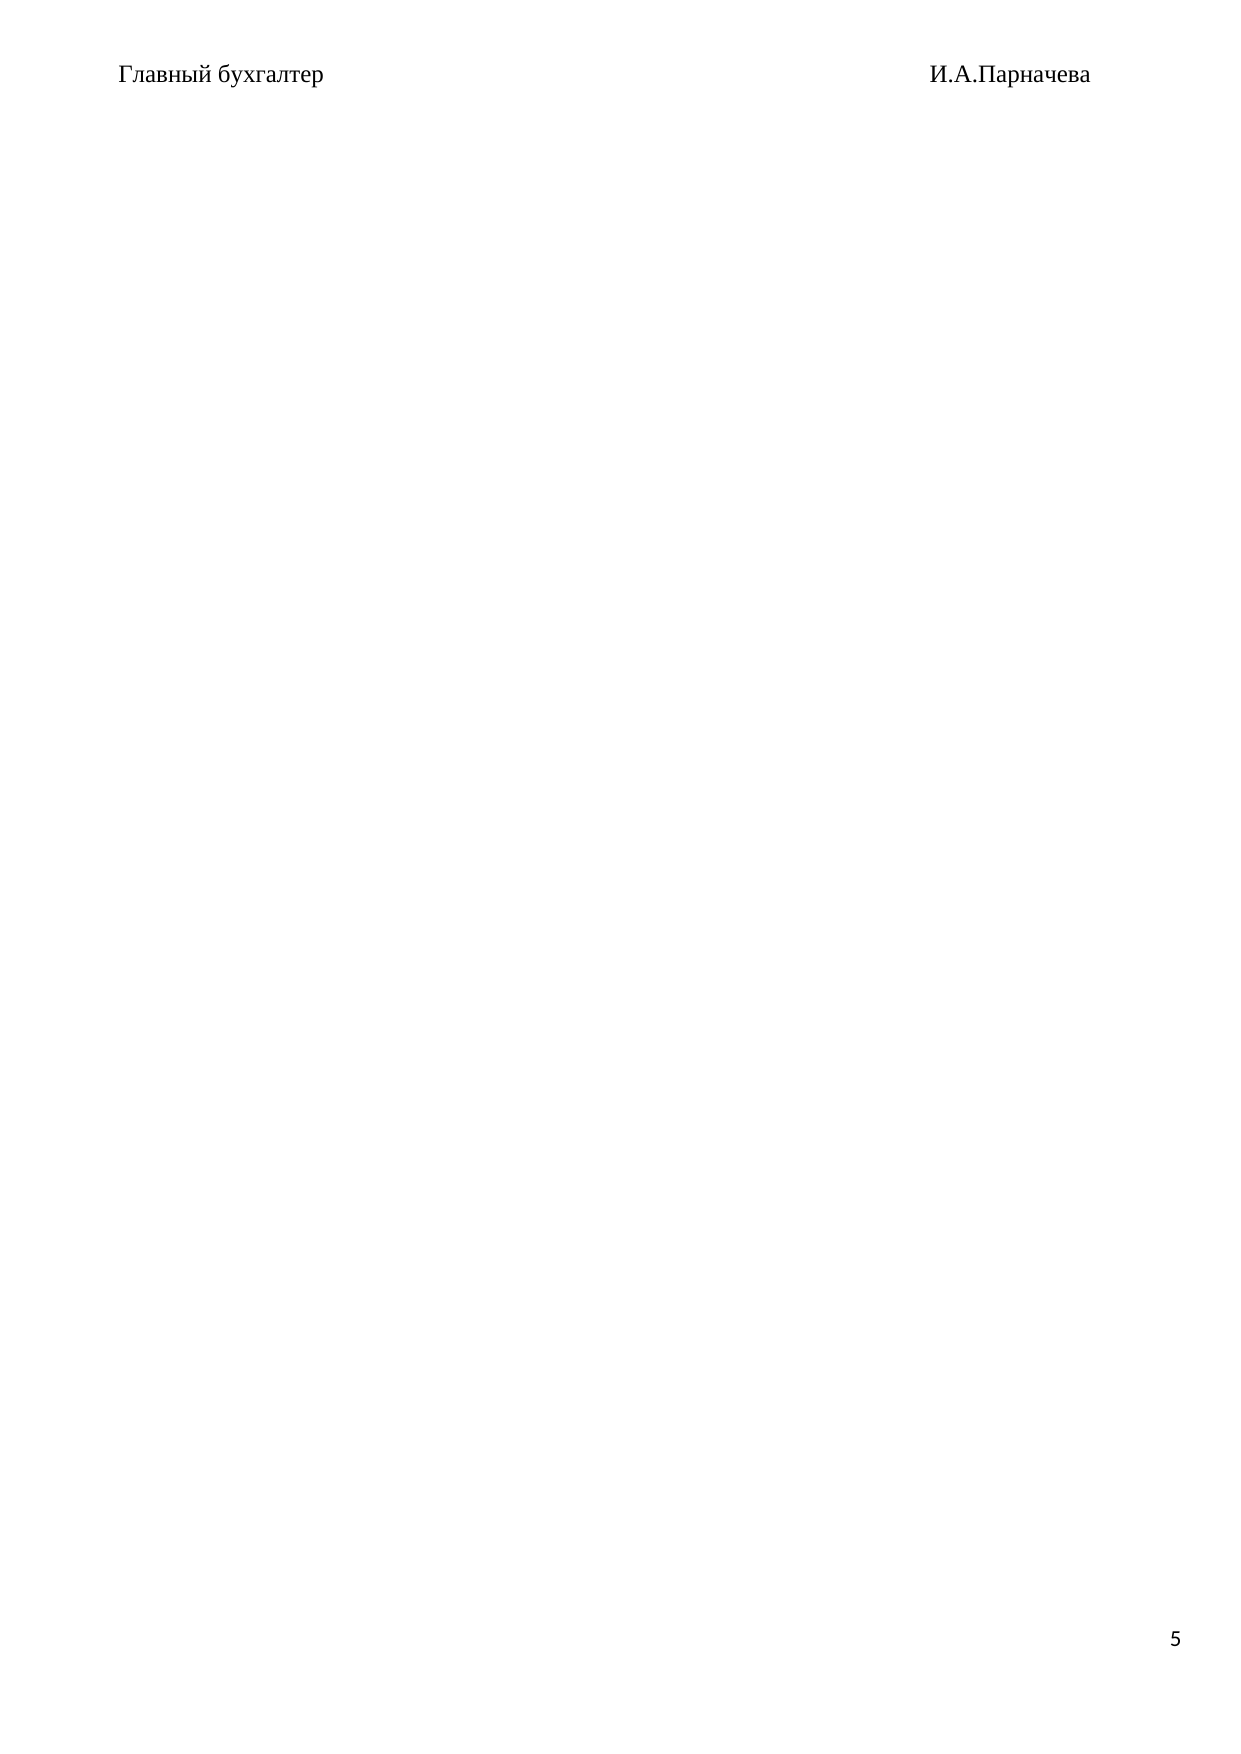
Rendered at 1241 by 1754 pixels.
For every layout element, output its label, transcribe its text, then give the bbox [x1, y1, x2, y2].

text Главный бухгалтер И.А.Парначева [118, 59, 1166, 88]
